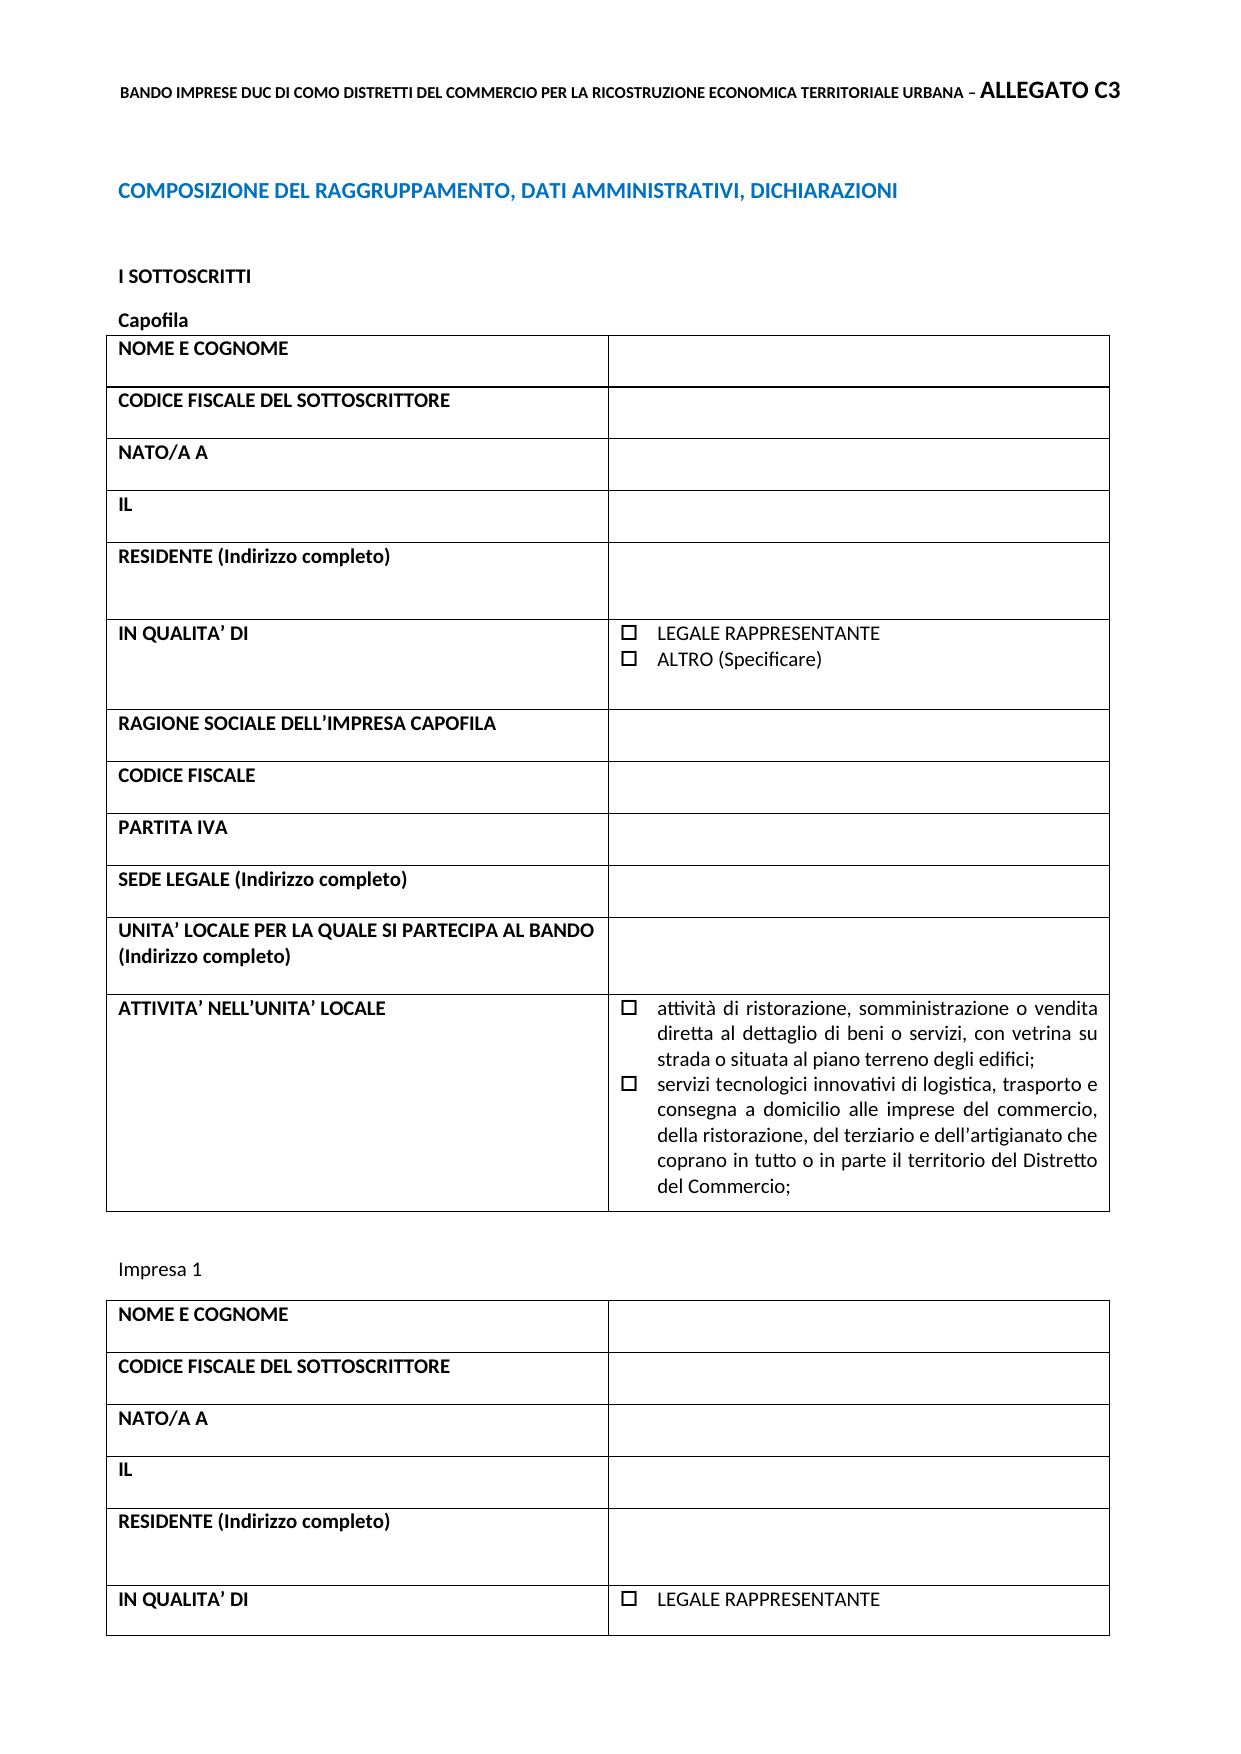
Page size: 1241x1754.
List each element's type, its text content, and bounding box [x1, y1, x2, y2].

table_cell [609, 1457, 1109, 1507]
table_cell RAGIONE SOCIALE DELL’IMPRESA CAPOFILA [107, 710, 608, 761]
text Impresa 1 [118, 1256, 1122, 1281]
table_cell [609, 710, 1109, 761]
table_cell IL [107, 1457, 608, 1507]
table_cell [609, 388, 1109, 438]
table_cell NATO/A A [107, 1405, 608, 1456]
table_cell ATTIVITA’ NELL’UNITA’ LOCALE [107, 995, 608, 1211]
table_cell [609, 1405, 1109, 1456]
table_cell PARTITA IVA [107, 814, 608, 865]
table_cell LEGALE RAPPRESENTANTE ALTRO (Specificare) [609, 620, 1109, 709]
table_cell attività di ristorazione, somministrazione o vendita diretta al dettaglio di beni o servizi, con vetrina su strada o situata al piano terreno degli edifici; servizi tecnologici innovativi di logistica, trasporto e consegna a domicilio alle imprese del commercio, della ristorazione, del terziario e dell’artigianato che coprano in tutto o in parte il territorio del Distretto del Commercio; [609, 995, 1109, 1211]
table_cell [609, 543, 1109, 619]
table_header NOME E COGNOME [107, 1301, 608, 1352]
table_cell [609, 762, 1109, 813]
table_cell IL [107, 491, 608, 542]
table_cell RESIDENTE (Indirizzo completo) [107, 1509, 608, 1585]
table_cell IN QUALITA’ DI [107, 1586, 608, 1635]
table_cell [609, 439, 1109, 490]
table_cell [609, 918, 1109, 994]
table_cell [609, 1586, 1109, 1635]
table_cell [609, 866, 1109, 917]
table_cell CODICE FISCALE [107, 762, 608, 813]
table_cell [609, 491, 1109, 542]
text I SOTTOSCRITTI [118, 263, 1122, 288]
table_cell NATO/A A [107, 439, 608, 490]
table_header [609, 1301, 1109, 1352]
table_cell [609, 1353, 1109, 1404]
table_cell SEDE LEGALE (Indirizzo completo) [107, 866, 608, 917]
subtitle COMPOSIZIONE DEL RAGGRUPPAMENTO, DATI AMMINISTRATIVI, DICHIARAZIONI [118, 176, 1122, 204]
table_cell [609, 1509, 1109, 1585]
table_cell [609, 814, 1109, 865]
table_cell CODICE FISCALE DEL SOTTOSCRITTORE [107, 388, 608, 438]
table_header [609, 336, 1109, 386]
table_header NOME E COGNOME [107, 336, 608, 386]
table_cell RESIDENTE (Indirizzo completo) [107, 543, 608, 619]
table_cell IN QUALITA’ DI [107, 620, 608, 709]
table_cell CODICE FISCALE DEL SOTTOSCRITTORE [107, 1353, 608, 1404]
text Capofila [118, 307, 1122, 333]
table_cell UNITA’ LOCALE PER LA QUALE SI PARTECIPA AL BANDO (Indirizzo completo) [107, 918, 608, 994]
